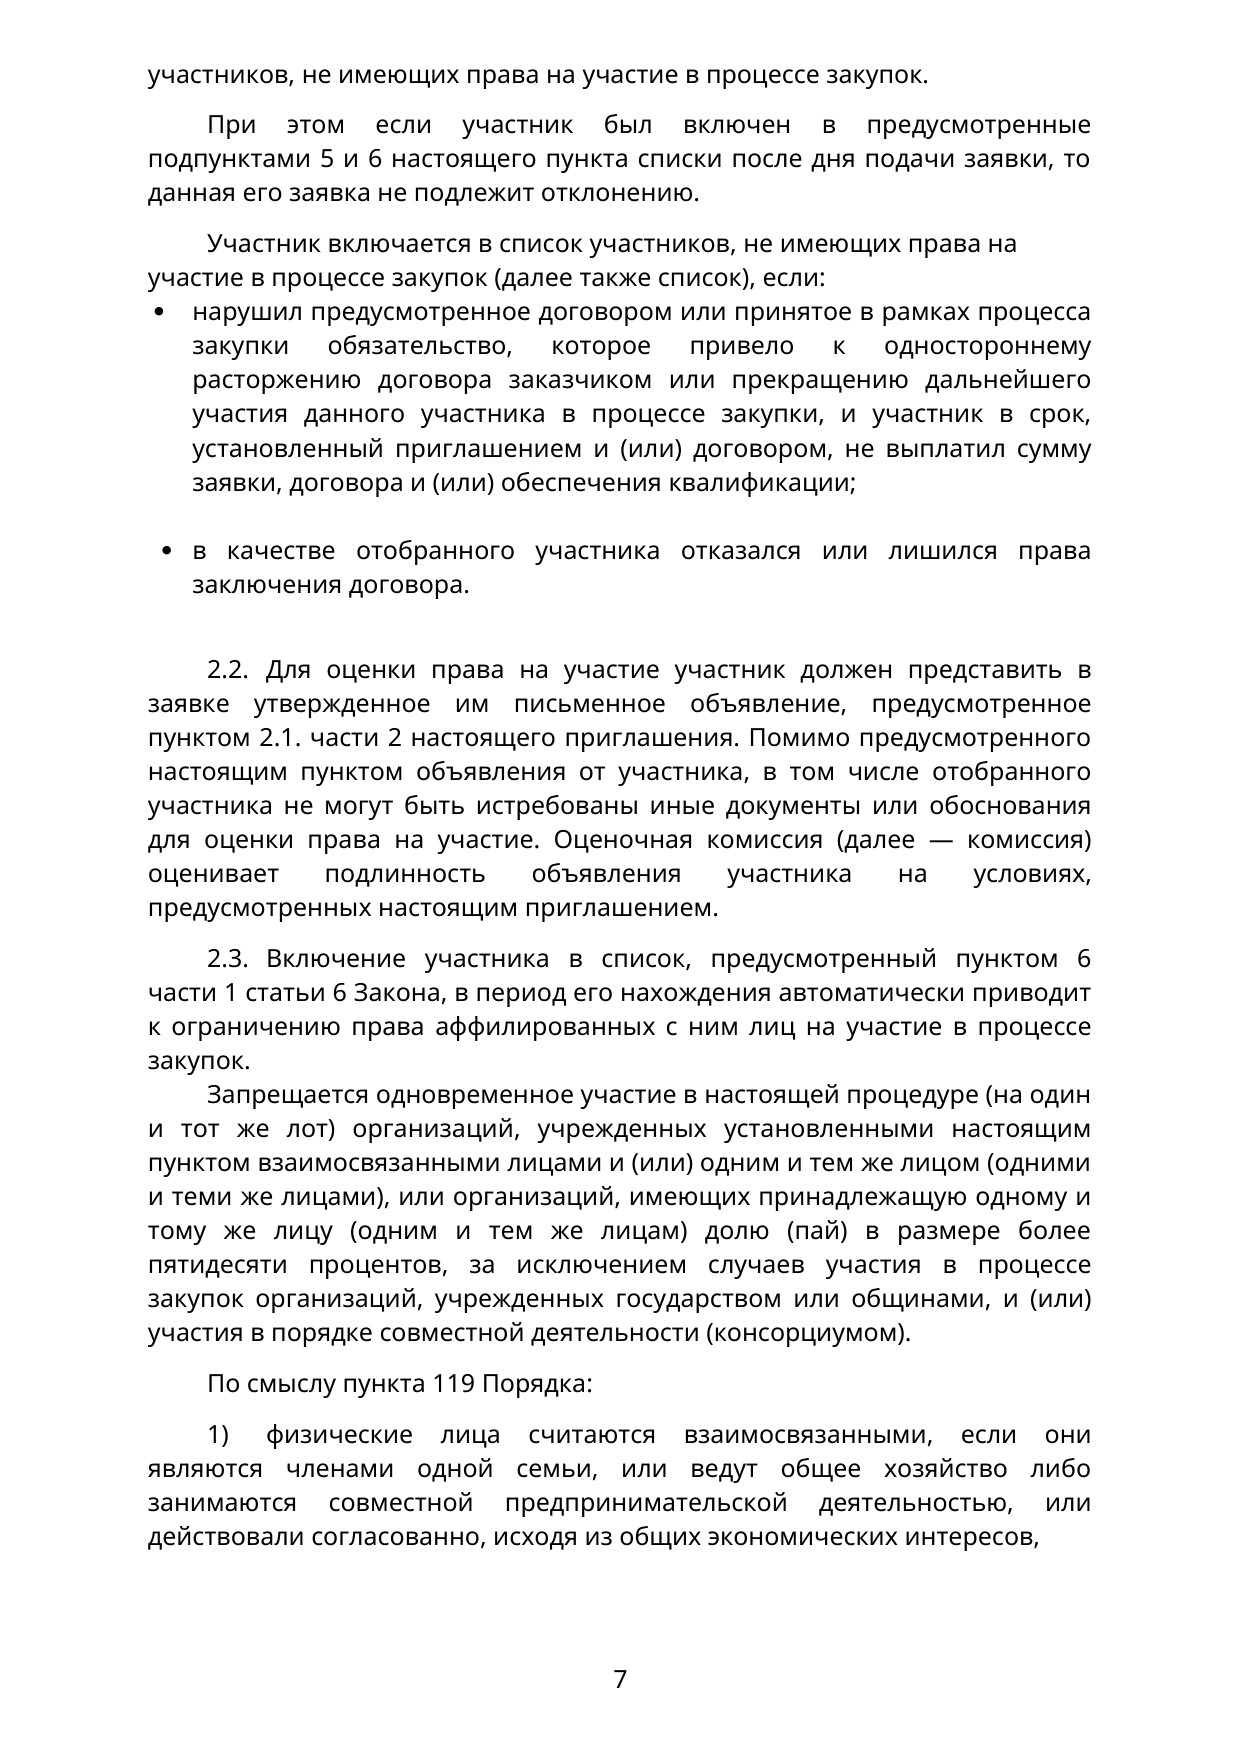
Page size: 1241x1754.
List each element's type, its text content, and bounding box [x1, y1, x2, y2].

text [148, 56, 1092, 90]
text Участник включается в список участников, не имеющих права на участие в процессе закупок (далее также список), если: [148, 226, 1092, 294]
text 1) физические лица считаются взаимосвязанными, если они являются членами одной семьи, или ведут общее хозяйство либо занимаются совместной предпринимательской деятельностью, или действовали согласованно, исходя из общих экономических интересов, [148, 1417, 1092, 1553]
list в качестве отобранного участника отказался или лишился права заключения договора. [162, 532, 1092, 601]
list нарушил предусмотренное договором или принятое в рамках процесса закупки обязательство, которое привело к одностороннему расторжению договора заказчиком или прекращению дальнейшего участия данного участника в процессе закупки, и участник в срок, установленный приглашением и (или) договором, не выплатил сумму заявки, договора и (или) обеспечения квалификации; [154, 294, 1092, 498]
text По смыслу пункта 119 Порядка: [148, 1366, 1092, 1400]
text 2.3. Включение участника в список, предусмотренный пунктом 6 части 1 статьи 6 Закона, в период его нахождения автоматически приводит к ограничению права аффилированных с ним лиц на участие в процессе закупок. [148, 940, 1092, 1077]
text При этом если участник был включен в предусмотренные подпунктами 5 и 6 настоящего пункта списки после дня подачи заявки, то данная его заявка не подлежит отклонению. [148, 107, 1092, 209]
text Запрещается одновременное участие в настоящей процедуре (на один и тот же лот) организаций, учрежденных установленными настоящим пунктом взаимосвязанными лицами и (или) одним и тем же лицом (одними и теми же лицами), или организаций, имеющих принадлежащую одному и тому же лицу (одним и тем же лицам) долю (пай) в размере более пятидесяти процентов, за исключением случаев участия в процессе закупок организаций, учрежденных государством или общинами, и (или) участия в порядке совместной деятельности (консорциумом). [148, 1077, 1092, 1349]
text 2.2. Для оценки права на участие участник должен представить в заявке утвержденное им письменное объявление, предусмотренное пунктом 2.1. части 2 настоящего приглашения. Помимо предусмотренного настоящим пунктом объявления от участника, в том числе отобранного участника не могут быть истребованы иные документы или обоснования для оценки права на участие. Оценочная комиссия (далее — комиссия) оценивает подлинность объявления участника на условиях, предусмотренных настоящим приглашением. [148, 651, 1092, 924]
